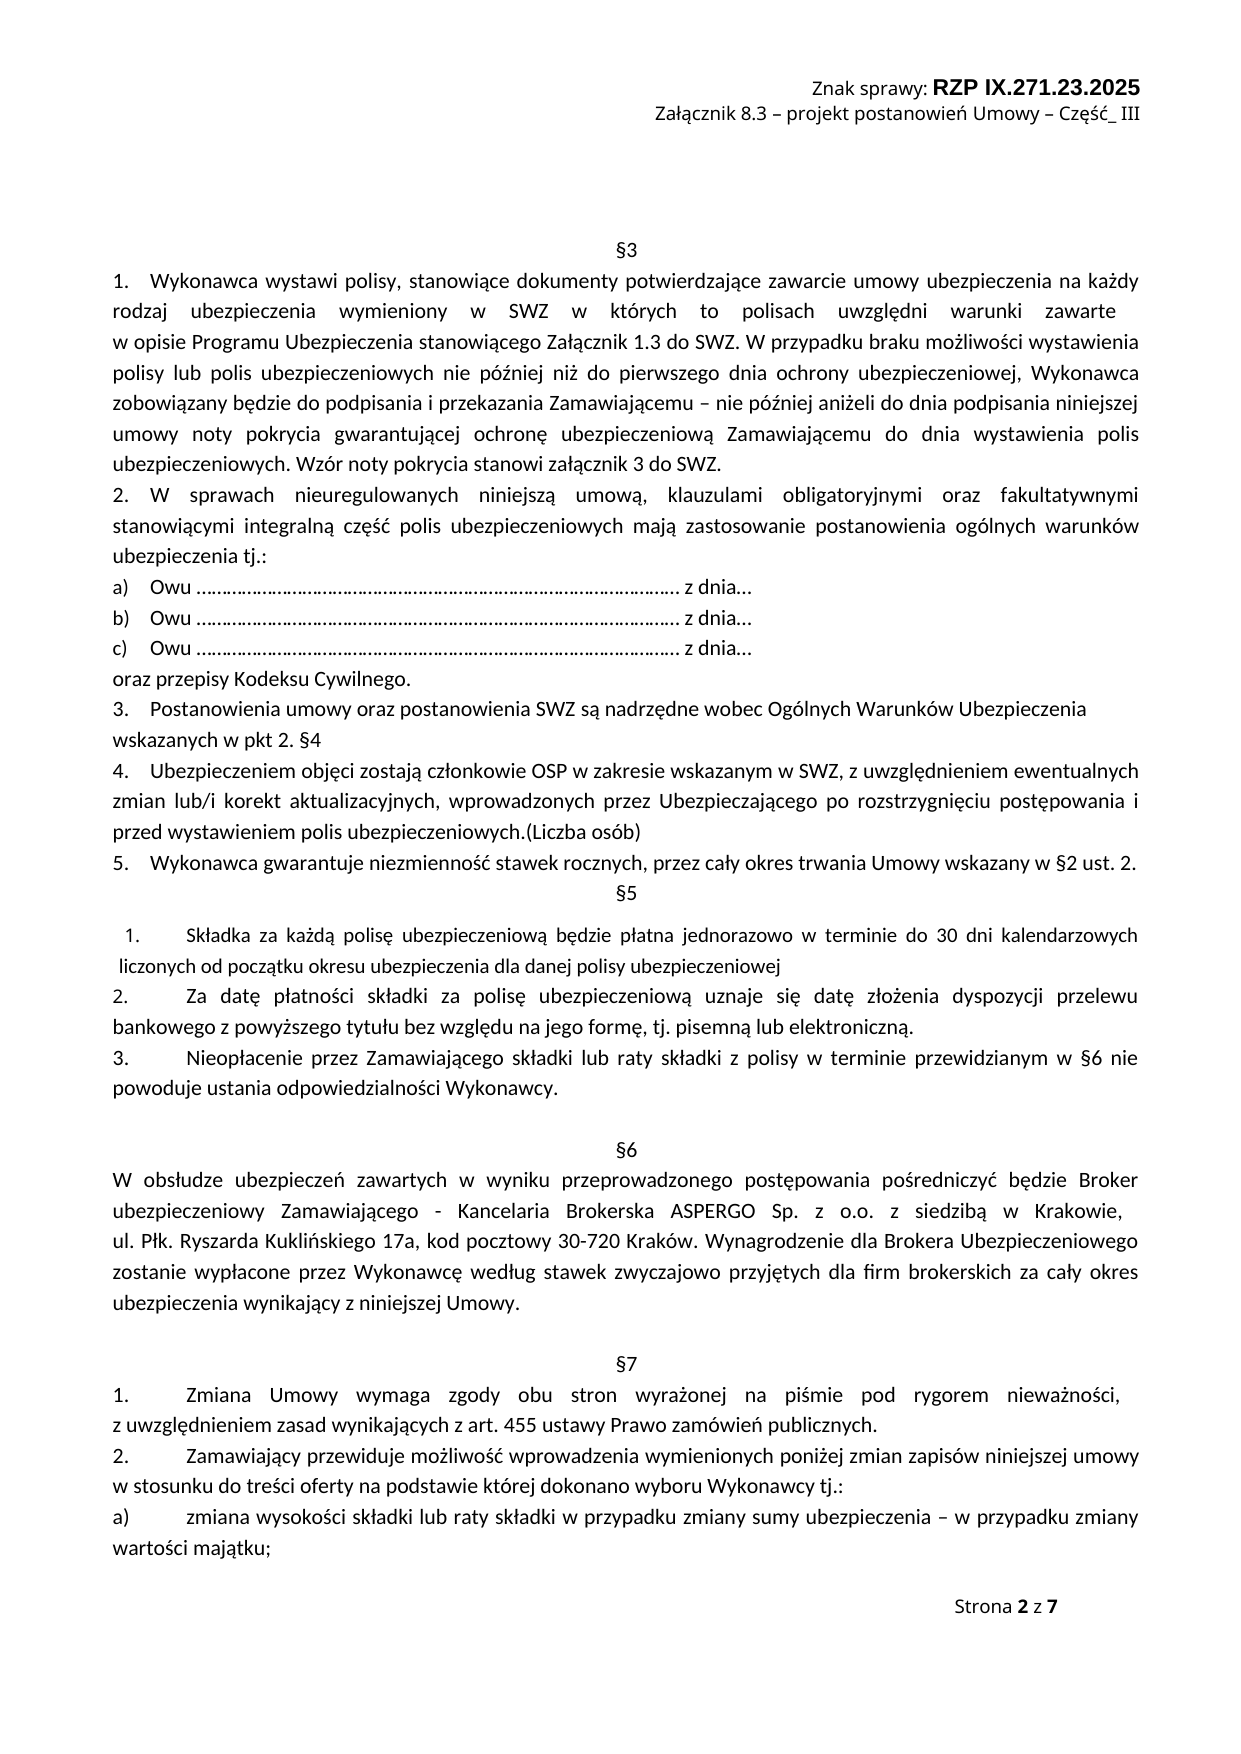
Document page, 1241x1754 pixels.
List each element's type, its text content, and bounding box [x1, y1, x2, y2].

list Za datę płatności składki za polisę ubezpieczeniową uznaje się datę złożenia dyspozycji przelewu bankowego z powyższego tytułu bez względu na jego formę, tj. pisemną lub elektroniczną. [112, 983, 1140, 1040]
text §5 [112, 879, 1140, 906]
list Wykonawca gwarantuje niezmienność stawek rocznych, przez cały okres trwania Umowy wskazany w §2 ust. 2. [112, 849, 1140, 875]
text oraz przepisy Kodeksu Cywilnego. [112, 665, 1140, 692]
list Owu …………………………………………………………………………………… z dnia… [112, 604, 1140, 630]
list Ubezpieczeniem objęci zostają członkowie OSP w zakresie wskazanym w SWZ, z uwzględnieniem ewentualnych zmian lub/i korekt aktualizacyjnych, wprowadzonych przez Ubezpieczającego po rozstrzygnięciu postępowania i przed wystawieniem polis ubezpieczeniowych.(Liczba osób) [112, 757, 1140, 845]
list Postanowienia umowy oraz postanowienia SWZ są nadrzędne wobec Ogólnych Warunków Ubezpieczenia wskazanych w pkt 2. §4 [112, 696, 1140, 753]
text §7 [112, 1350, 1140, 1377]
list Zamawiający przewiduje możliwość wprowadzenia wymienionych poniżej zmian zapisów niniejszej umowy w stosunku do treści oferty na podstawie której dokonano wyboru Wykonawcy tj.: [112, 1442, 1140, 1499]
list Owu …………………………………………………………………………………… z dnia… [112, 634, 1140, 661]
list Wykonawca wystawi polisy, stanowiące dokumenty potwierdzające zawarcie umowy ubezpieczenia na każdy rodzaj ubezpieczenia wymieniony w SWZ w których to polisach uwzględni warunki zawarte w opisie Programu Ubezpieczenia stanowiącego Załącznik 1.3 do SWZ. W przypadku braku możliwości wystawienia polisy lub polis ubezpieczeniowych nie później niż do pierwszego dnia ochrony ubezpieczeniowej, Wykonawca zobowiązany będzie do podpisania i przekazania Zamawiającemu – nie później aniżeli do dnia podpisania niniejszej umowy noty pokrycia gwarantującej ochronę ubezpieczeniową Zamawiającemu do dnia wystawienia polis ubezpieczeniowych. Wzór noty pokrycia stanowi załącznik 3 do SWZ. [112, 267, 1140, 477]
list zmiana wysokości składki lub raty składki w przypadku zmiany sumy ubezpieczenia – w przypadku zmiany wartości majątku; [112, 1503, 1140, 1561]
list Zmiana Umowy wymaga zgody obu stron wyrażonej na piśmie pod rygorem nieważności, z uwzględnieniem zasad wynikających z art. 455 ustawy Prawo zamówień publicznych. [112, 1381, 1140, 1438]
list Nieopłacenie przez Zamawiającego składki lub raty składki z polisy w terminie przewidzianym w §6 nie powoduje ustania odpowiedzialności Wykonawcy. [112, 1044, 1140, 1101]
text §6 [112, 1136, 1140, 1162]
list Składka za każdą polisę ubezpieczeniową będzie płatna jednorazowo w terminie do 30 dni kalendarzowych liczonych od początku okresu ubezpieczenia dla danej polisy ubezpieczeniowej [118, 922, 1140, 979]
list Owu …………………………………………………………………………………… z dnia… [112, 573, 1140, 600]
text §3 [112, 236, 1140, 263]
subtitle W obsłudze ubezpieczeń zawartych w wyniku przeprowadzonego postępowania pośredniczyć będzie Broker ubezpieczeniowy Zamawiającego - Kancelaria Brokerska ASPERGO Sp. z o.o. z siedzibą w Krakowie, ul. Płk. Ryszarda Kuklińskiego 17a, kod pocztowy 30-720 Kraków. Wynagrodzenie dla Brokera Ubezpieczeniowego zostanie wypłacone przez Wykonawcę według stawek zwyczajowo przyjętych dla firm brokerskich za cały okres ubezpieczenia wynikający z niniejszej Umowy. [112, 1166, 1140, 1316]
list W sprawach nieuregulowanych niniejszą umową, klauzulami obligatoryjnymi oraz fakultatywnymi stanowiącymi integralną część polis ubezpieczeniowych mają zastosowanie postanowienia ogólnych warunków ubezpieczenia tj.: [112, 481, 1140, 569]
